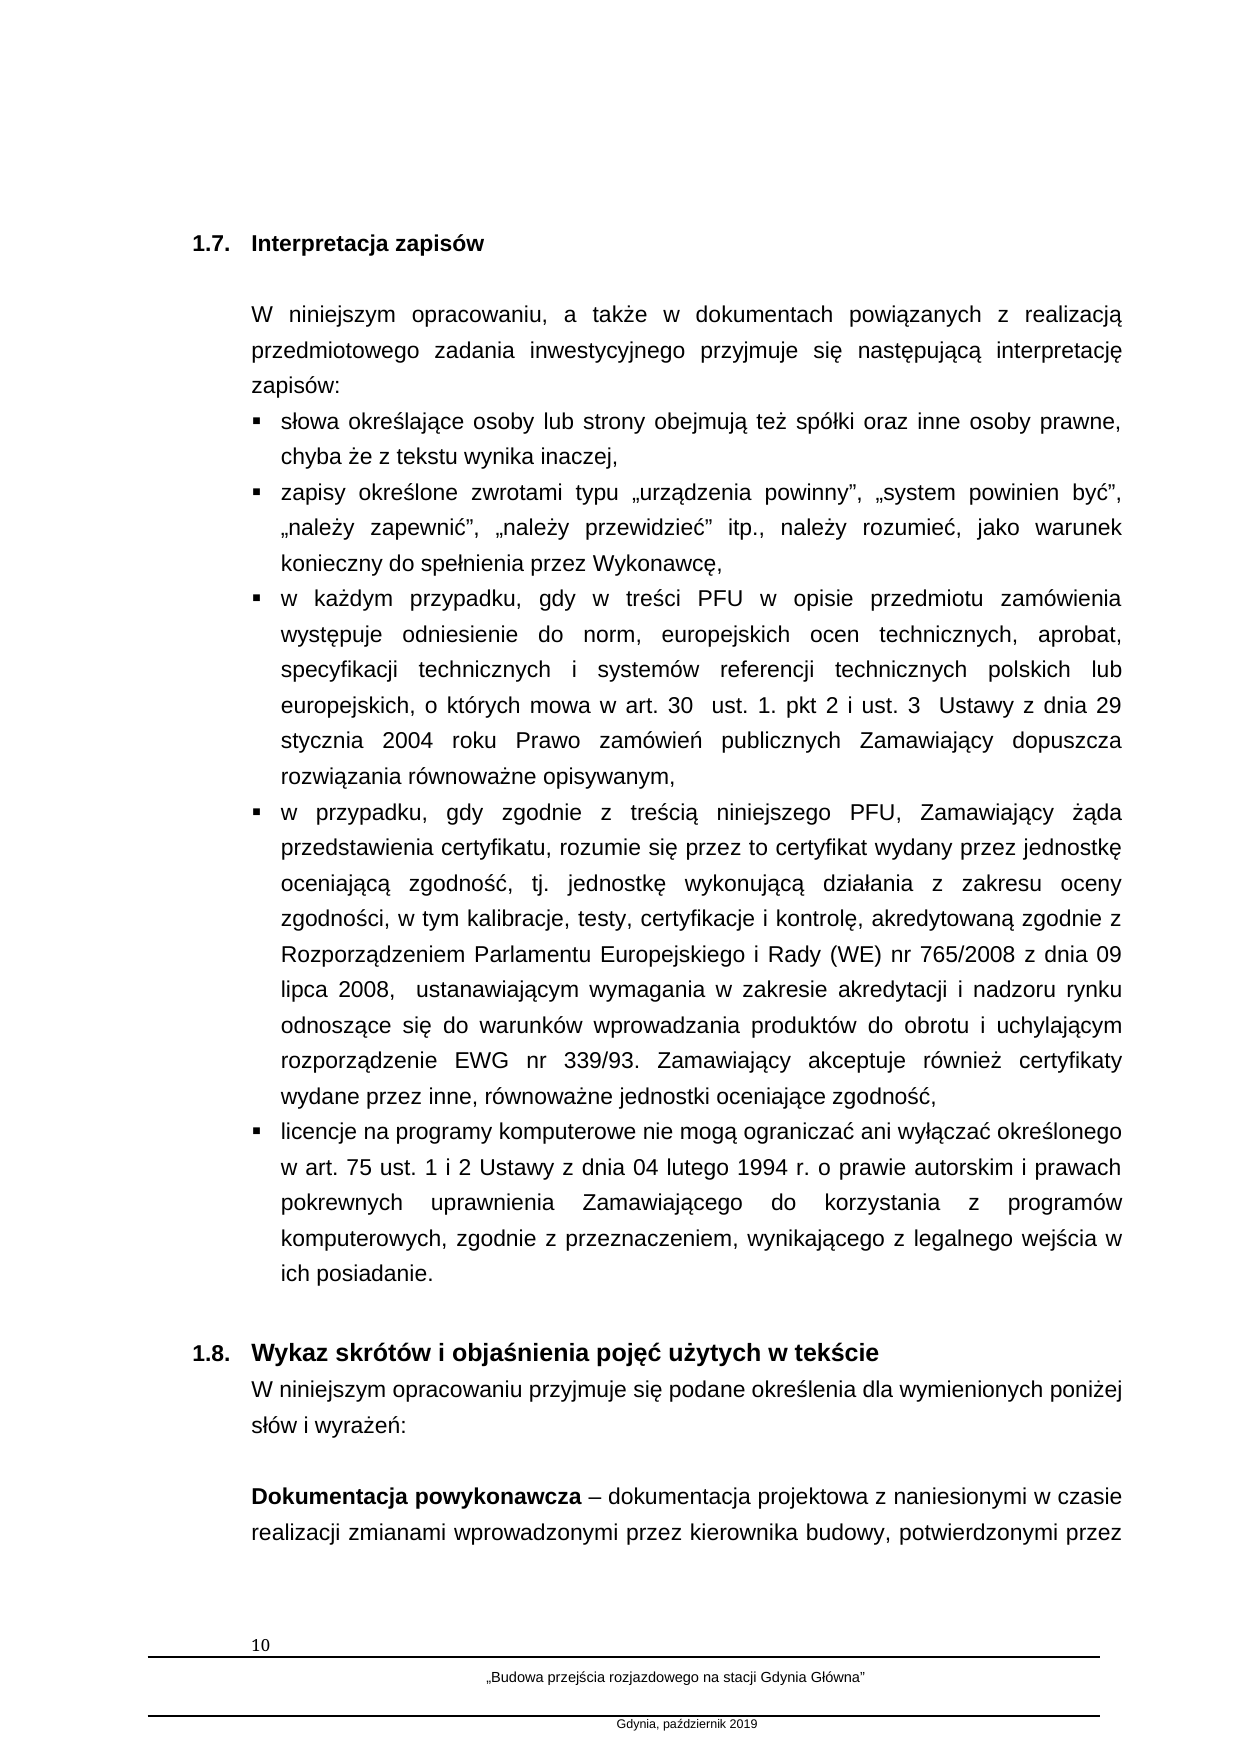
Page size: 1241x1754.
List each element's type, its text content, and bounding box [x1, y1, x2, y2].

list w przypadku, gdy zgodnie z treścią niniejszego PFU, Zamawiający żąda przedstawienia certyfikatu, rozumie się przez to certyfikat wydany przez jednostkę oceniającą zgodność, tj. jednostkę wykonującą działania z zakresu oceny zgodności, w tym kalibracje, testy, certyfikacje i kontrolę, akredytowaną zgodnie z Rozporządzeniem Parlamentu Europejskiego i Rady (WE) nr 765/2008 z dnia 09 lipca 2008, ustanawiającym wymagania w zakresie akredytacji i nadzoru rynku odnoszące się do warunków wprowadzania produktów do obrotu i uchylającym rozporządzenie EWG nr 339/93. Zamawiający akceptuje również certyfikaty wydane przez inne, równoważne jednostki oceniające zgodność, [251, 798, 1123, 1109]
list licencje na programy komputerowe nie mogą ograniczać ani wyłączać określonego w art. 75 ust. 1 i 2 Ustawy z dnia 04 lutego 1994 r. o prawie autorskim i prawach pokrewnych uprawnienia Zamawiającego do korzystania z programów komputerowych, zgodnie z przeznaczeniem, wynikającego z legalnego wejścia w ich posiadanie. [251, 1118, 1123, 1287]
list słowa określające osoby lub strony obejmują też spółki oraz inne osoby prawne, chyba że z tekstu wynika inaczej, [251, 408, 1123, 470]
list Wykaz skrótów i objaśnienia pojęć użytych w tekście [192, 1338, 1123, 1366]
list zapisy określone zwrotami typu „urządzenia powinny”, „system powinien być”, „należy zapewnić”, „należy przewidzieć” itp., należy rozumieć, jako warunek konieczny do spełnienia przez Wykonawcę, [251, 479, 1123, 576]
text W niniejszym opracowaniu przyjmuje się podane określenia dla wymienionych poniżej słów i wyrażeń: [251, 1376, 1123, 1438]
list w każdym przypadku, gdy w treści PFU w opisie przedmiotu zamówienia występuje odniesienie do norm, europejskich ocen technicznych, aprobat, specyfikacji technicznych i systemów referencji technicznych polskich lub europejskich, o których mowa w art. 30 ust. 1. pkt 2 i ust. 3 Ustawy z dnia 29 stycznia 2004 roku Prawo zamówień publicznych Zamawiający dopuszcza rozwiązania równoważne opisywanym, [251, 585, 1123, 789]
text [251, 1483, 1123, 1545]
list Interpretacja zapisów [192, 230, 1123, 257]
text W niniejszym opracowaniu, a także w dokumentach powiązanych z realizacją przedmiotowego zadania inwestycyjnego przyjmuje się następującą interpretację zapisów: [251, 301, 1123, 399]
